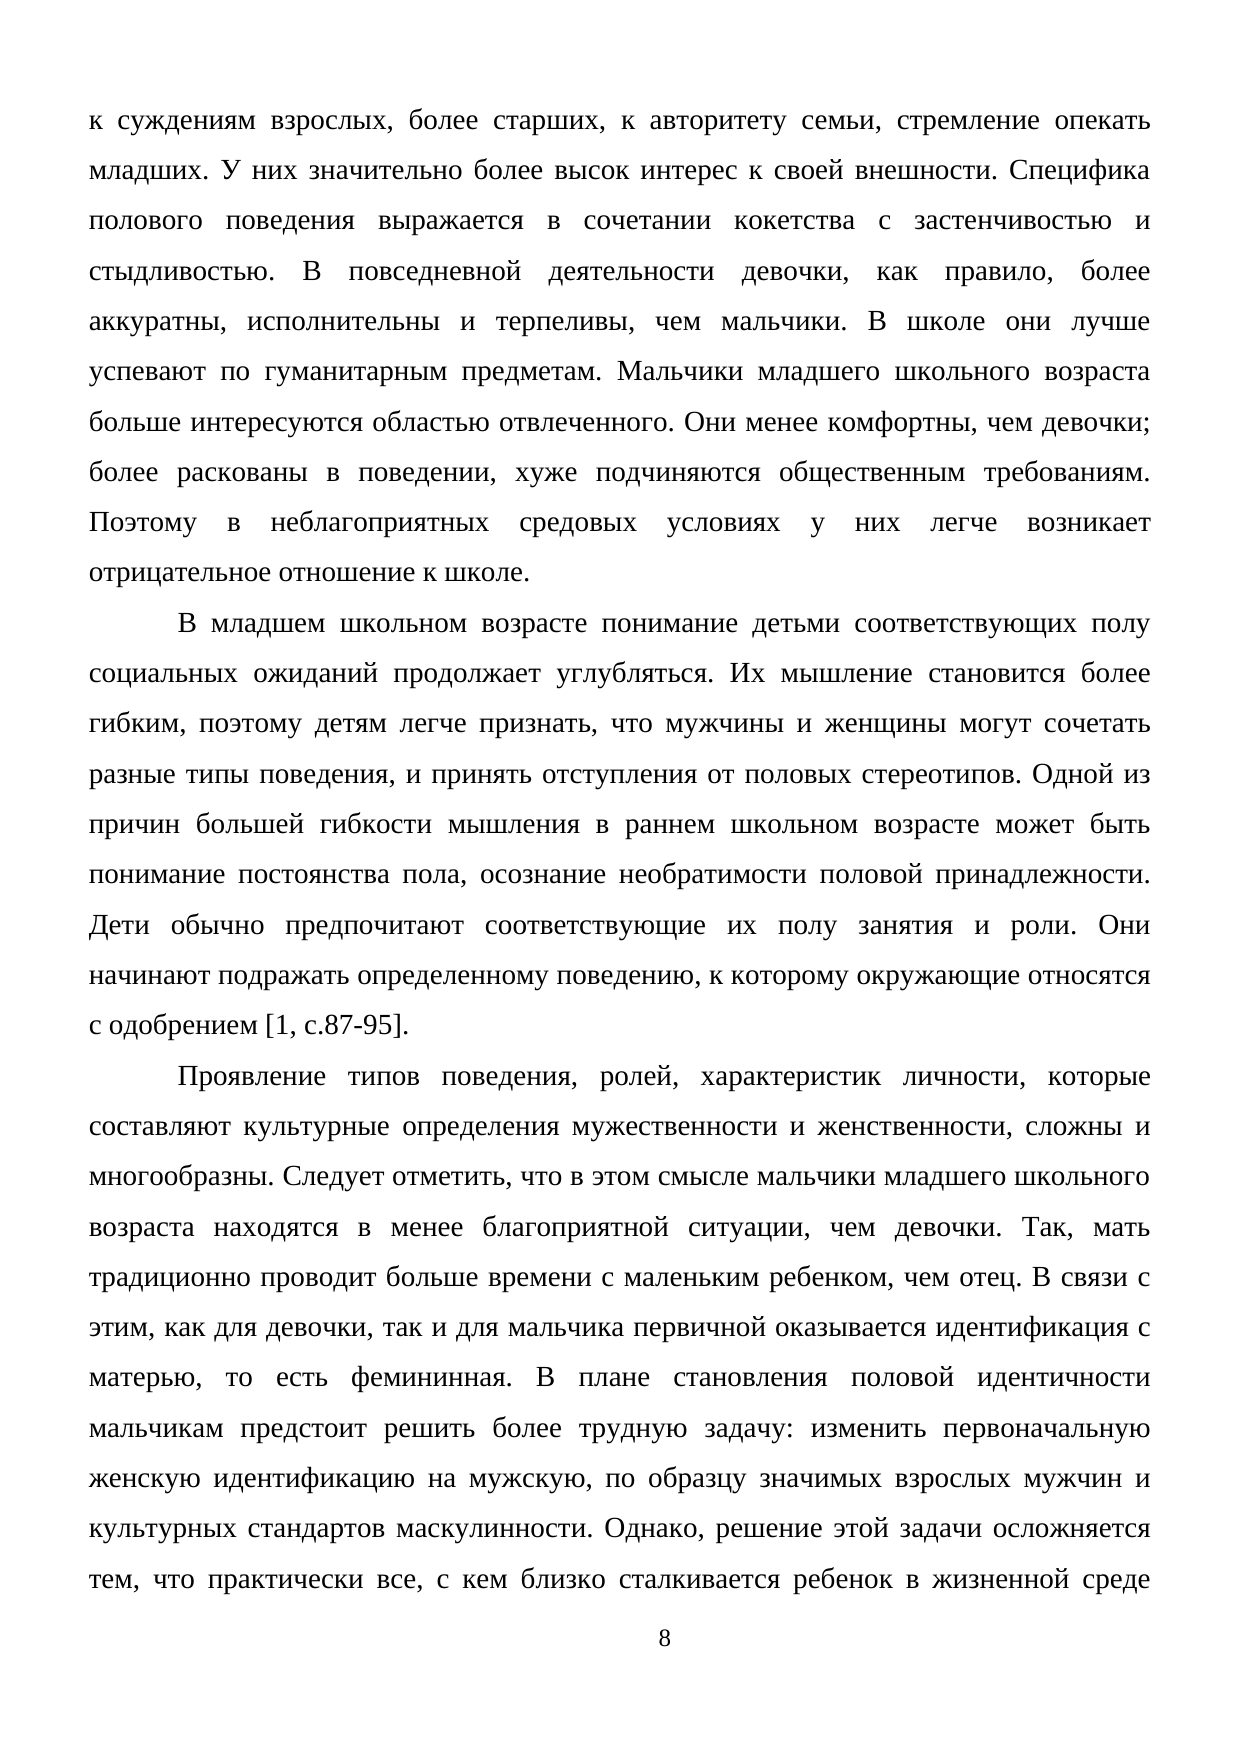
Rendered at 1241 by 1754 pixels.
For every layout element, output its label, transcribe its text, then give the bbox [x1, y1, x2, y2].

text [88, 1058, 1152, 1594]
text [88, 102, 1152, 588]
text В младшем школьном возрасте понимание детьми соответствующих полу социальных ожиданий продолжает углубляться. Их мышление становится более гибким, поэтому детям легче признать, что мужчины и женщины могут сочетать разные типы поведения, и принять отступления от половых стереотипов. Одной из причин большей гибкости мышления в раннем школьном возрасте может быть понимание постоянства пола, осознание необратимости половой принадлежности. Дети обычно предпочитают соответствующие их полу занятия и роли. Они начинают подражать определенному поведению, к которому окружающие относятся с одобрением [1, с.87-95]. [88, 605, 1152, 1041]
